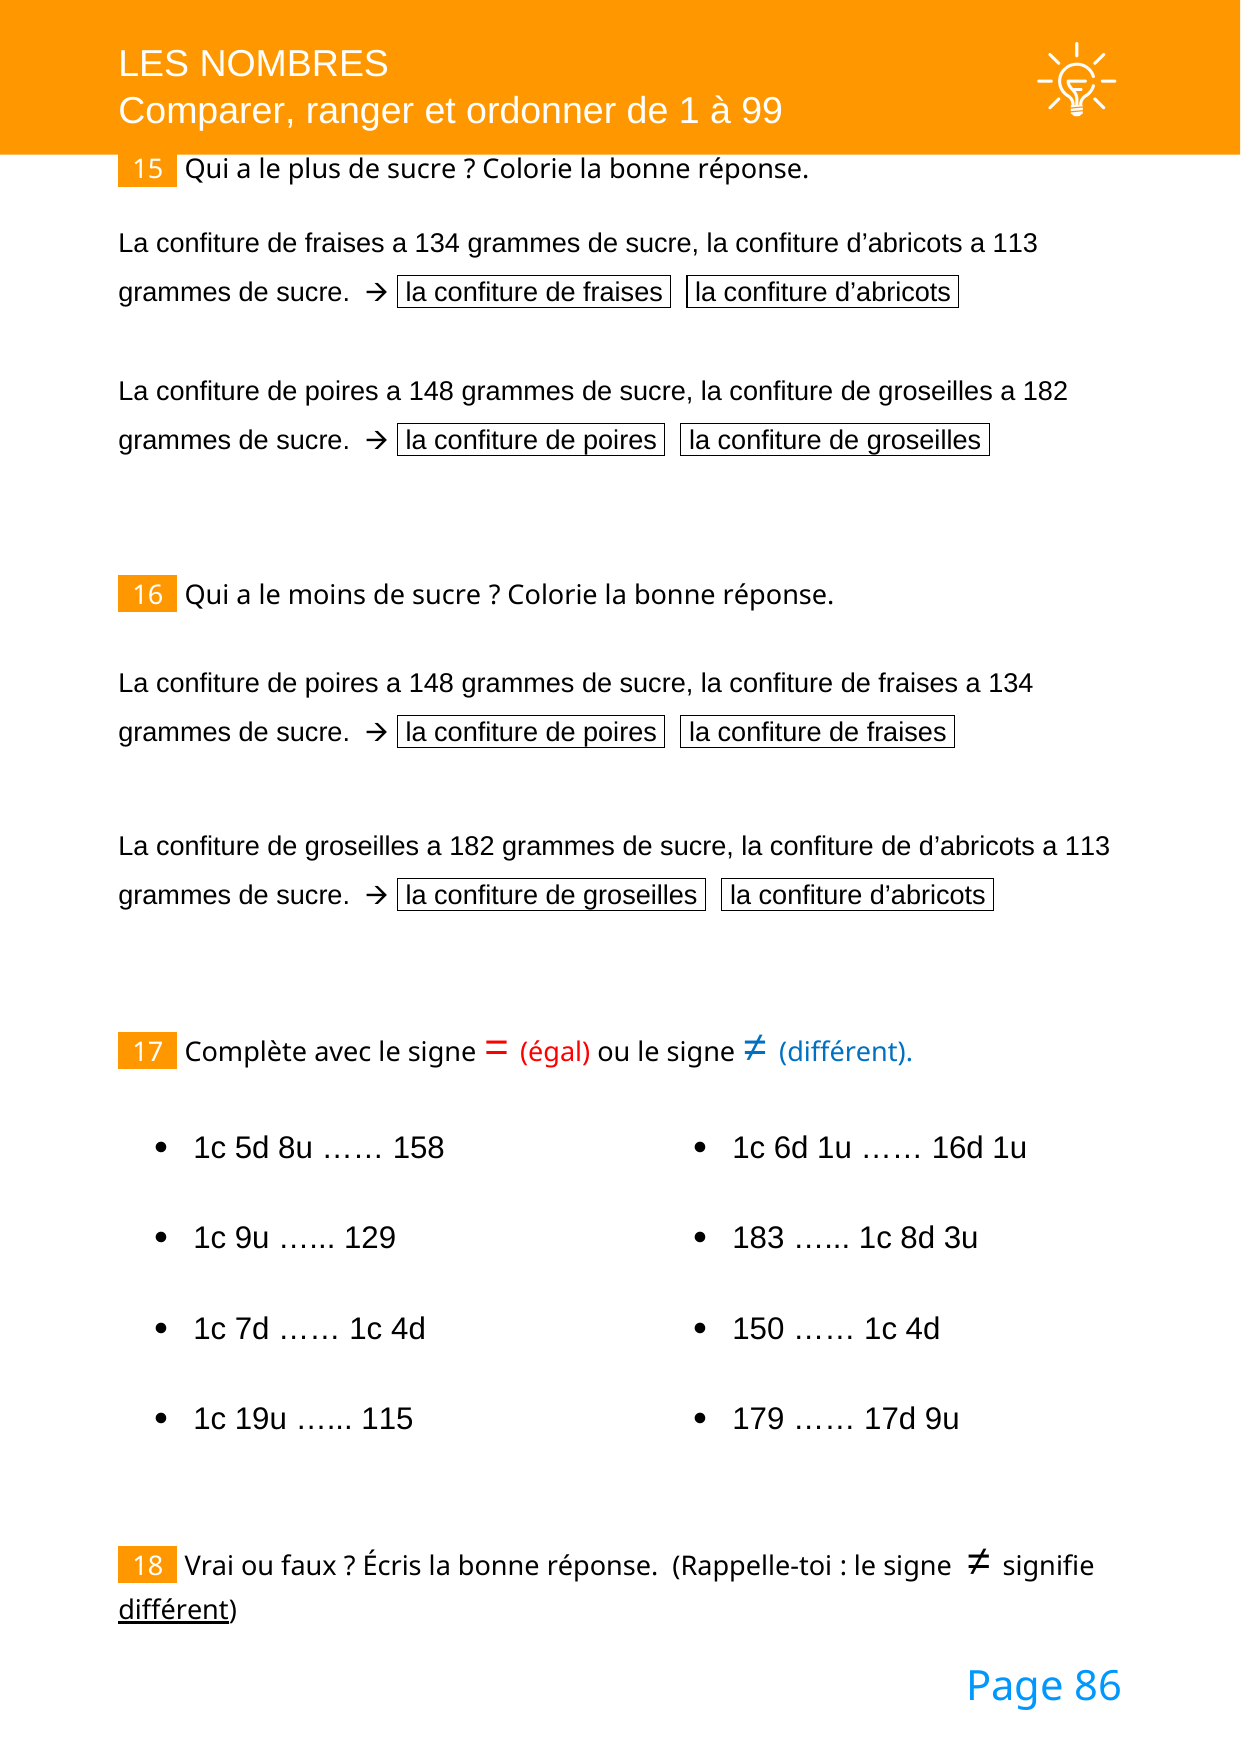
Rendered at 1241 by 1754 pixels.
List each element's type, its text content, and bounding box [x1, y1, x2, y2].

text 17 Complète avec le signe = (égal) ou le signe ≠ (différent). [118, 1026, 1122, 1074]
picture [1034, 42, 1123, 119]
list 1c 6d 1u …… 16d 1u [694, 1129, 1122, 1165]
text La confiture de poires a 148 grammes de sucre, la confiture de groseilles a 182 grammes de sucre. la confiture de poires la confiture de groseilles. [118, 375, 1122, 456]
text 15 Qui a le plus de sucre ? Colorie la bonne réponse. [177, 150, 1122, 187]
list 1c 19u …... 115 [156, 1400, 583, 1436]
list 1c 5d 8u …… 158 [156, 1129, 583, 1165]
list 1c 7d …… 1c 4d [156, 1310, 583, 1346]
list 179 …… 17d 9u [694, 1400, 1122, 1436]
text 16 Qui a le moins de sucre ? Colorie la bonne réponse. [177, 575, 1122, 612]
text La confiture de poires a 148 grammes de sucre, la confiture de fraises a 134 grammes de sucre. la confiture de poires la confiture de fraises. [118, 667, 1122, 748]
text La confiture de fraises a 134 grammes de sucre, la confiture d’abricots a 113 grammes de sucre. la confiture de fraises la confiture d’abricots. [118, 227, 1122, 308]
list 150 …… 1c 4d [694, 1310, 1122, 1346]
text La confiture de groseilles a 182 grammes de sucre, la confiture de d’abricots a 113 grammes de sucre. la confiture de groseilles la confiture d’abricots. [118, 830, 1122, 911]
list 183 …... 1c 8d 3u [694, 1219, 1122, 1256]
text 18 Vrai ou faux ? Écris la bonne réponse. (Rappelle-toi : le signe ≠ signifie différent) [118, 1540, 1122, 1627]
list 1c 9u …... 129 [156, 1219, 583, 1256]
